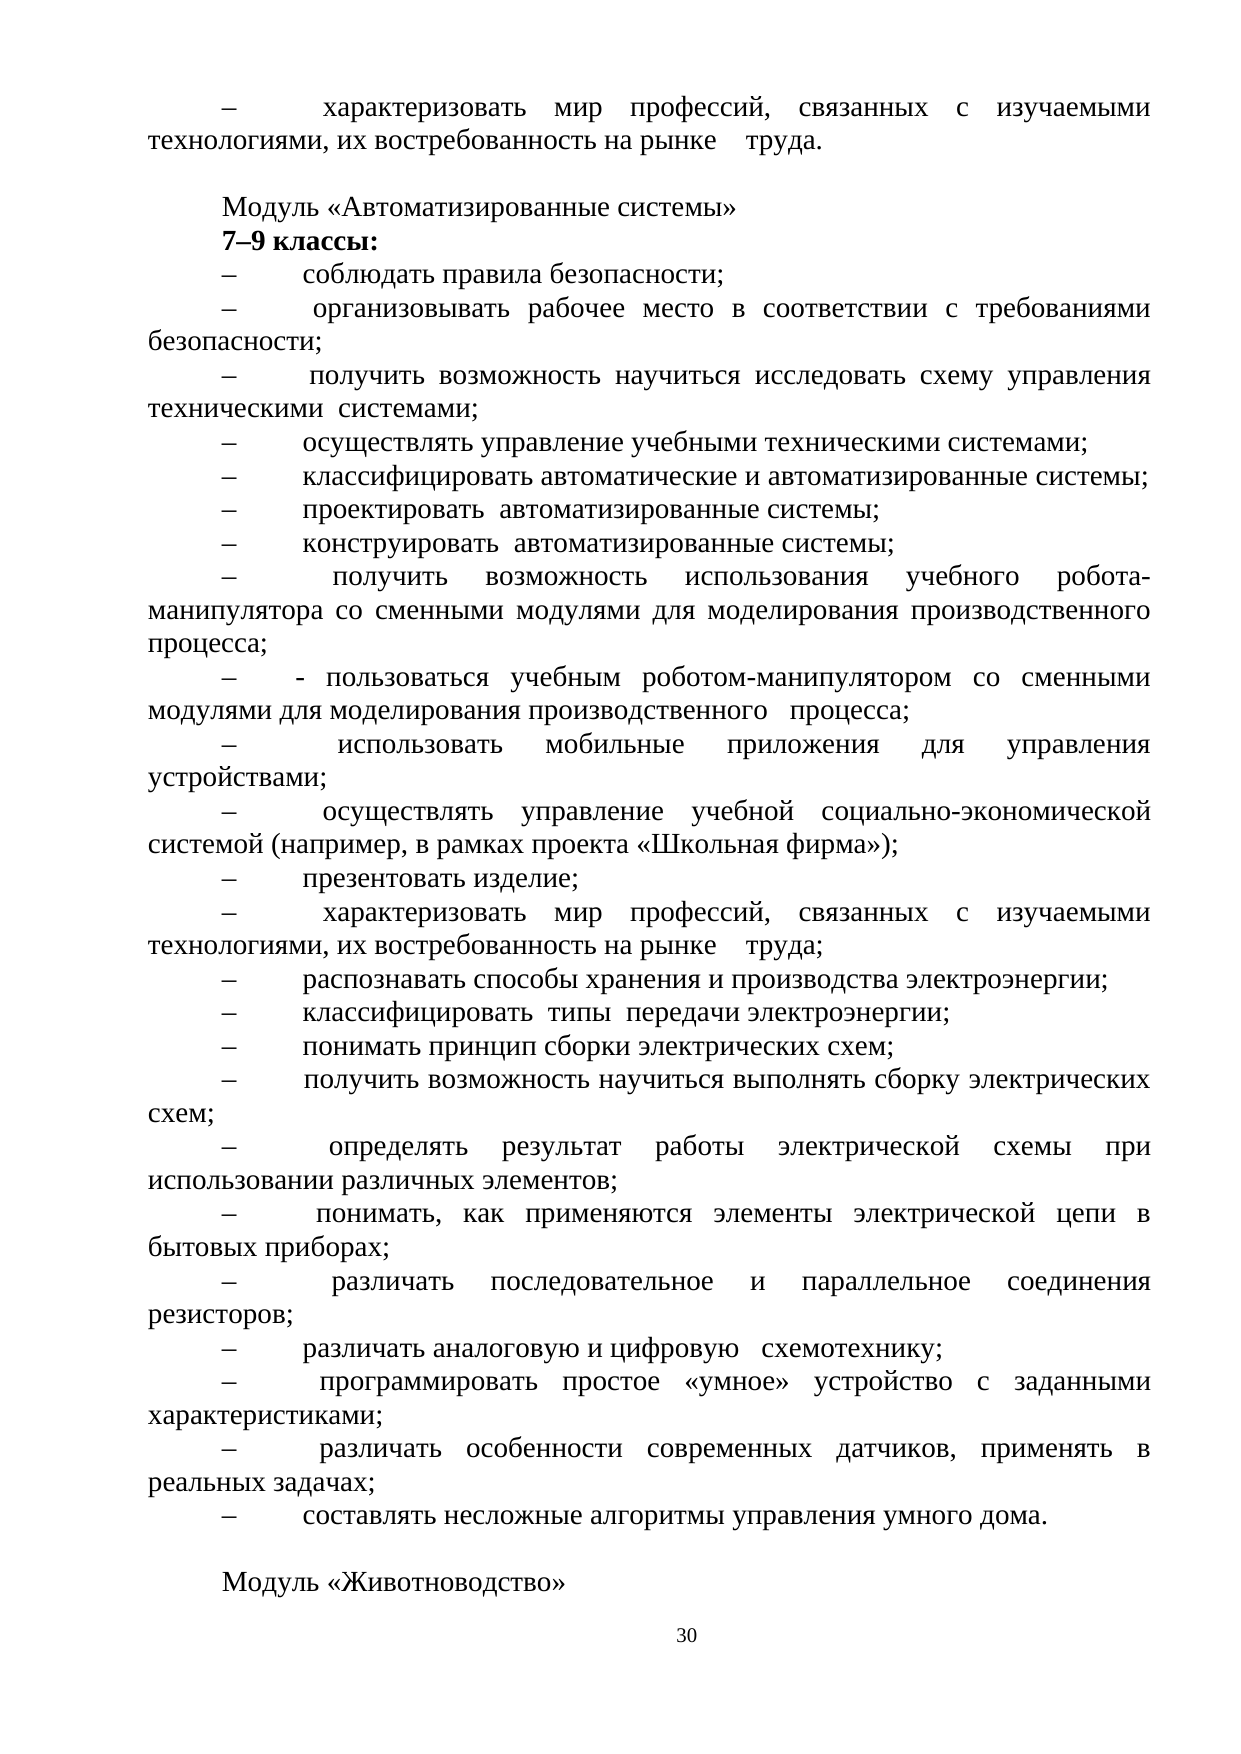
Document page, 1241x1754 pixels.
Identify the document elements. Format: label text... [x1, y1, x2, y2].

list соблюдать правила безопасности; [148, 256, 1152, 290]
list составлять несложные алгоритмы управления умного дома. [148, 1497, 1152, 1531]
list организовывать рабочее место в соответствии с требованиями безопасности; [148, 290, 1152, 357]
list программировать простое «умное» устройство с заданными характеристиками; [148, 1363, 1152, 1430]
list Модуль «Автоматизированные системы» [222, 189, 1152, 223]
list различать аналоговую и цифровую схемотехнику; [148, 1330, 1152, 1363]
list классифицировать типы передачи электроэнергии; [148, 994, 1152, 1028]
list 7–9 классы: [222, 223, 1152, 256]
list понимать, как применяются элементы электрической цепи в бытовых приборах; [148, 1196, 1152, 1263]
list презентовать изделие; [148, 860, 1152, 894]
list получить возможность использования учебного робота-манипулятора со сменными модулями для моделирования производственного процесса; [148, 558, 1152, 659]
list осуществлять управление учебными техническими системами; [148, 424, 1152, 458]
list использовать мобильные приложения для управления устройствами; [148, 726, 1152, 793]
list классифицировать автоматические и автоматизированные системы; [148, 458, 1152, 491]
list распознавать способы хранения и производства электроэнергии; [148, 961, 1152, 994]
list - пользоваться учебным роботом-манипулятором со сменными модулями для моделирования производственного процесса; [148, 659, 1152, 726]
list осуществлять управление учебной социально-экономической системой (например, в рамках проекта «Школьная фирма»); [148, 793, 1152, 860]
list получить возможность научиться выполнять сборку электрических схем; [148, 1061, 1152, 1128]
list определять результат работы электрической схемы при использовании различных элементов; [148, 1128, 1152, 1196]
list различать последовательное и параллельное соединения резисторов; [148, 1263, 1152, 1330]
list понимать принцип сборки электрических схем; [148, 1028, 1152, 1061]
list конструировать автоматизированные системы; [148, 525, 1152, 558]
list Модуль «Животноводство» [222, 1564, 1152, 1598]
list характеризовать мир профессий, связанных с изучаемыми технологиями, их востребованность на рынке труда; [148, 894, 1152, 961]
list проектировать автоматизированные системы; [148, 491, 1152, 525]
list различать особенности современных датчиков, применять в реальных задачах; [148, 1430, 1152, 1497]
list получить возможность научиться исследовать схему управления техническими системами; [148, 357, 1152, 424]
list характеризовать мир профессий, связанных с изучаемыми технологиями, их востребованность на рынке труда. [148, 89, 1152, 156]
